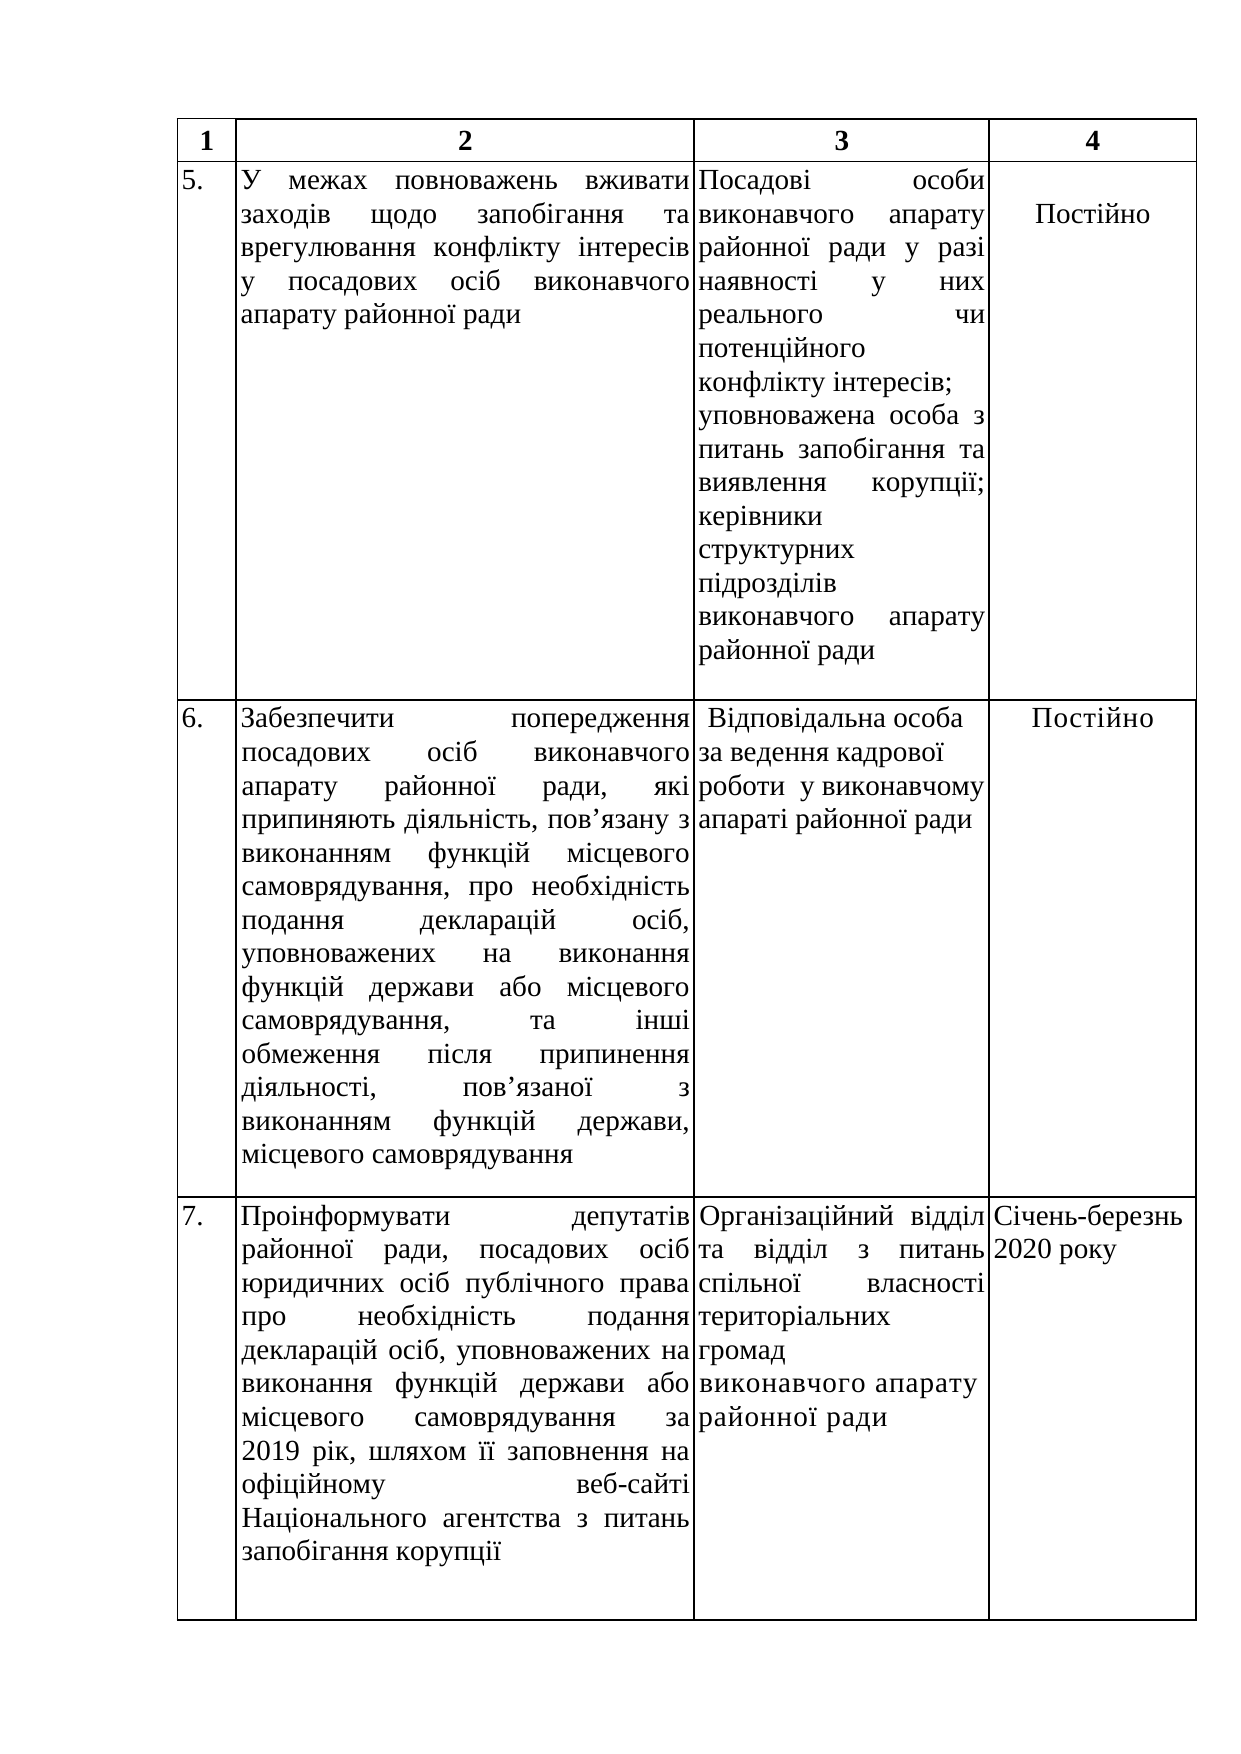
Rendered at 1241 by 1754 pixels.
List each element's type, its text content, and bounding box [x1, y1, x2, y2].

table_cell У межах повноважень вживати заходів щодо запобігання та врегулювання конфлікту інтересів у посадових осіб виконавчого апарату районної ради [237, 162, 693, 699]
table_cell 5. [178, 162, 235, 699]
table_cell 1 [178, 119, 235, 161]
table_cell Постійно [990, 162, 1196, 699]
table_cell Постійно [990, 701, 1195, 1196]
table_cell Проінформувати депутатів районної ради, посадових осіб юридичних осіб публічного права про необхідність подання декларацій осіб, уповноважених на виконання функцій держави або місцевого самоврядування за 2019 рік, шляхом її заповнення на офіційному веб-сайті Національного агентства з питань запобігання корупції [237, 1198, 693, 1619]
table_cell Відповідальна особа за ведення кадрової роботи у виконавчому апараті районної ради [695, 701, 988, 1196]
table_cell Посадові особи виконавчого апарату районної ради у разі наявності у них реального чи потенційного конфлікту інтересів; уповноважена особа з питань запобігання та виявлення корупції; керівники структурних підрозділів виконавчого апарату районної ради [695, 162, 988, 699]
table_cell 2 [237, 120, 693, 161]
table_cell 4 [990, 120, 1196, 161]
table_cell Організаційний відділ та відділ з питань спільної власності територіальних громад виконавчого апарату районної ради [695, 1198, 988, 1619]
table_cell 6. [178, 701, 235, 1196]
table_cell Забезпечити попередження посадових осіб виконавчого апарату районної ради, які припиняють діяльність, пов’язану з виконанням функцій місцевого самоврядування, про необхідність подання декларацій осіб, уповноважених на виконання функцій держави або місцевого самоврядування, та інші обмеження після припинення діяльності, пов’язаної з виконанням функцій держави, місцевого самоврядування [237, 701, 693, 1196]
table_cell 7. [178, 1198, 235, 1619]
table_cell Січень-березнь 2020 року [990, 1198, 1195, 1619]
table_cell 3 [695, 120, 988, 161]
